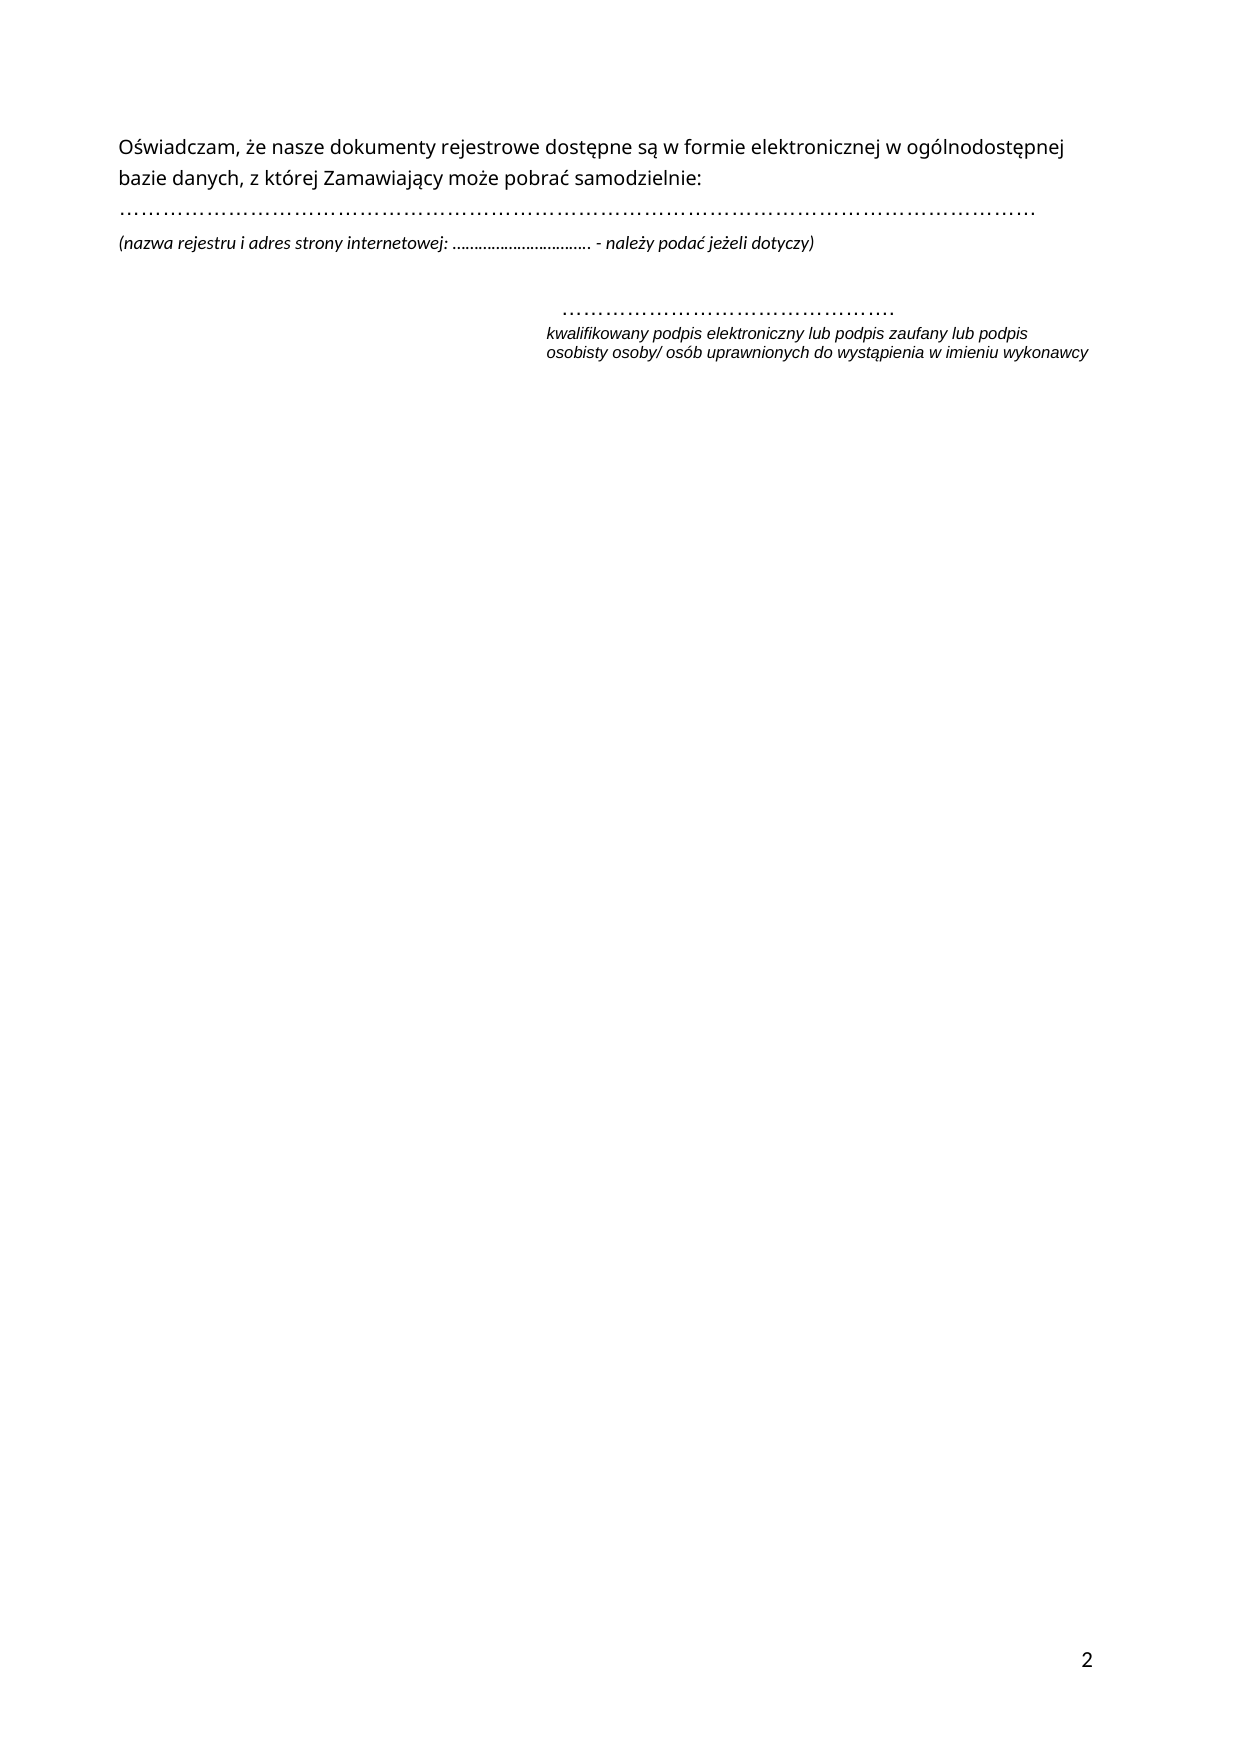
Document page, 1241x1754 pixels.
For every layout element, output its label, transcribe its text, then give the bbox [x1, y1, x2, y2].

text ………………………………………. [118, 295, 1093, 320]
text ……………………………………………………………………………………………………………… (nazwa rejestru i adres strony internetowej: ………………………….. - należy podać jeżeli dotyczy) [118, 195, 1093, 254]
text kwalifikowany podpis elektroniczny lub podpis zaufany lub podpis osobisty osoby/ osób uprawnionych do wystąpienia w imieniu wykonawcy [546, 324, 1093, 362]
text Oświadczam, że nasze dokumenty rejestrowe dostępne są w formie elektronicznej w ogólnodostępnej bazie danych, z której Zamawiający może pobrać samodzielnie: [118, 133, 1093, 191]
